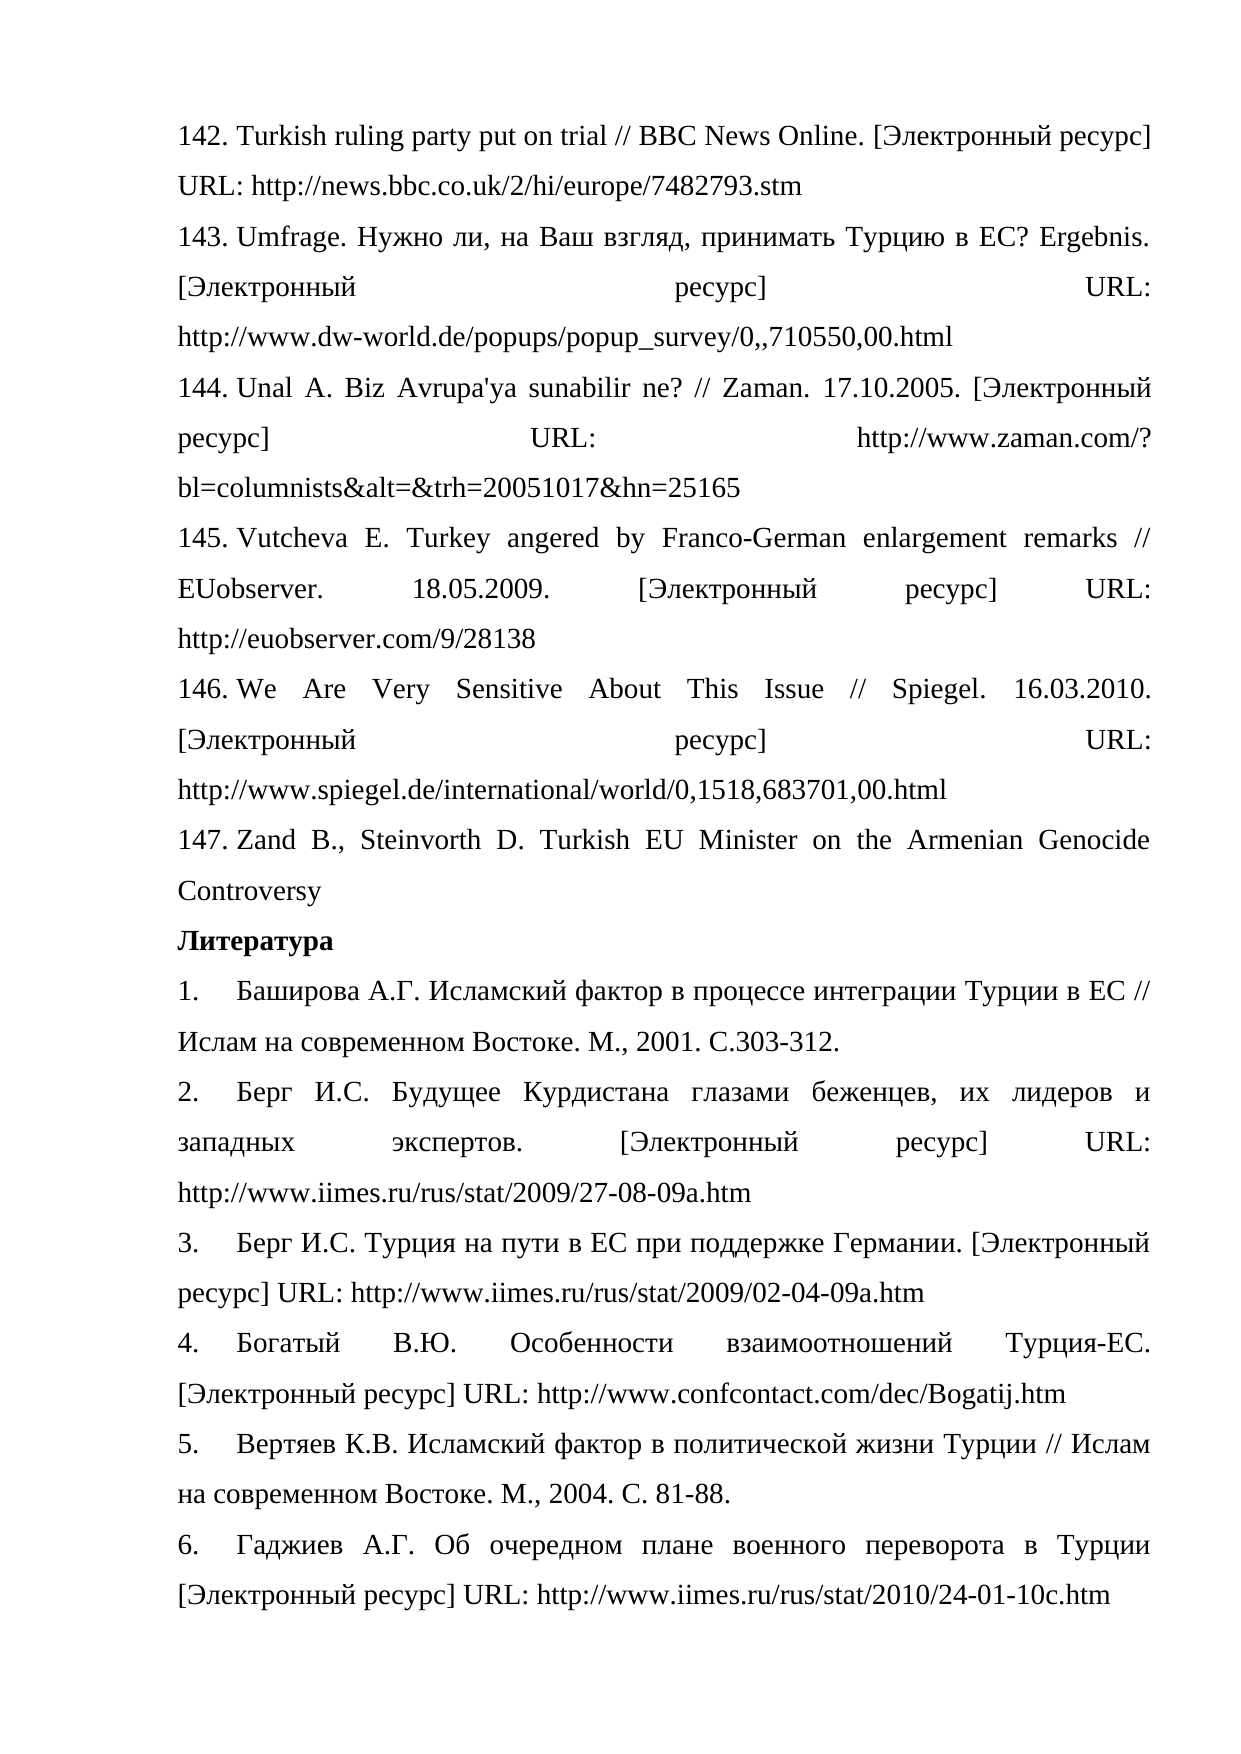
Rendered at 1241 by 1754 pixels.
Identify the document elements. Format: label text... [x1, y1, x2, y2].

list Unal A. Biz Avrupa'ya sunabilir ne? // Zaman. 17.10.2005. [Электронный ресурс] URL: http://www.zaman.com/?bl=columnists&alt=&trh=20051017&hn=25165 [177, 370, 1152, 504]
list Umfrage. Нужно ли, на Ваш взгляд, принимать Турцию в ЕС? Ergebnis. [Электронный ресурс] URL: http://www.dw-world.de/popups/popup_survey/0,,710550,00.html [177, 219, 1152, 353]
list Баширова А.Г. Исламский фактор в процессе интеграции Турции в ЕС // Ислам на современном Востоке. М., 2001. С.303-312. [177, 973, 1152, 1057]
list Берг И.С. Турция на пути в ЕС при поддержке Германии. [Электронный ресурс] URL: http://www.iimes.ru/rus/stat/2009/02-04-09a.htm [177, 1225, 1152, 1309]
list We Are Very Sensitive About This Issue // Spiegel. 16.03.2010. [Электронный ресурс] URL: http://www.spiegel.de/international/world/0,1518,683701,00.html [177, 672, 1152, 806]
list Берг И.С. Будущее Курдистана глазами беженцев, их лидеров и западных экспертов. [Электронный ресурс] URL: http://www.iimes.ru/rus/stat/2009/27-08-09a.htm [177, 1074, 1152, 1208]
text Литература [177, 923, 1152, 957]
list Turkish ruling party put on trial // BBC News Online. [Электронный ресурс] URL: http://news.bbc.co.uk/2/hi/europe/7482793.stm [177, 118, 1152, 202]
list Zand B., Steinvorth D. Turkish EU Minister on the Armenian Genocide Controversy [177, 822, 1152, 906]
list Гаджиев А.Г. Об очередном плане военного переворота в Турции [Электронный ресурс] URL: http://www.iimes.ru/rus/stat/2010/24-01-10c.htm [177, 1527, 1152, 1611]
list Богатый В.Ю. Особенности взаимоотношений Турция-ЕС. [Электронный ресурс] URL: http://www.confcontact.com/dec/Bogatij.htm [177, 1326, 1152, 1409]
list Vutcheva E. Turkey angered by Franco-German enlargement remarks // EUobserver. 18.05.2009. [Электронный ресурс] URL: http://euobserver.com/9/28138 [177, 521, 1152, 655]
list Вертяев К.В. Исламский фактор в политической жизни Турции // Ислам на современном Востоке. М., 2004. С. 81-88. [177, 1426, 1152, 1510]
